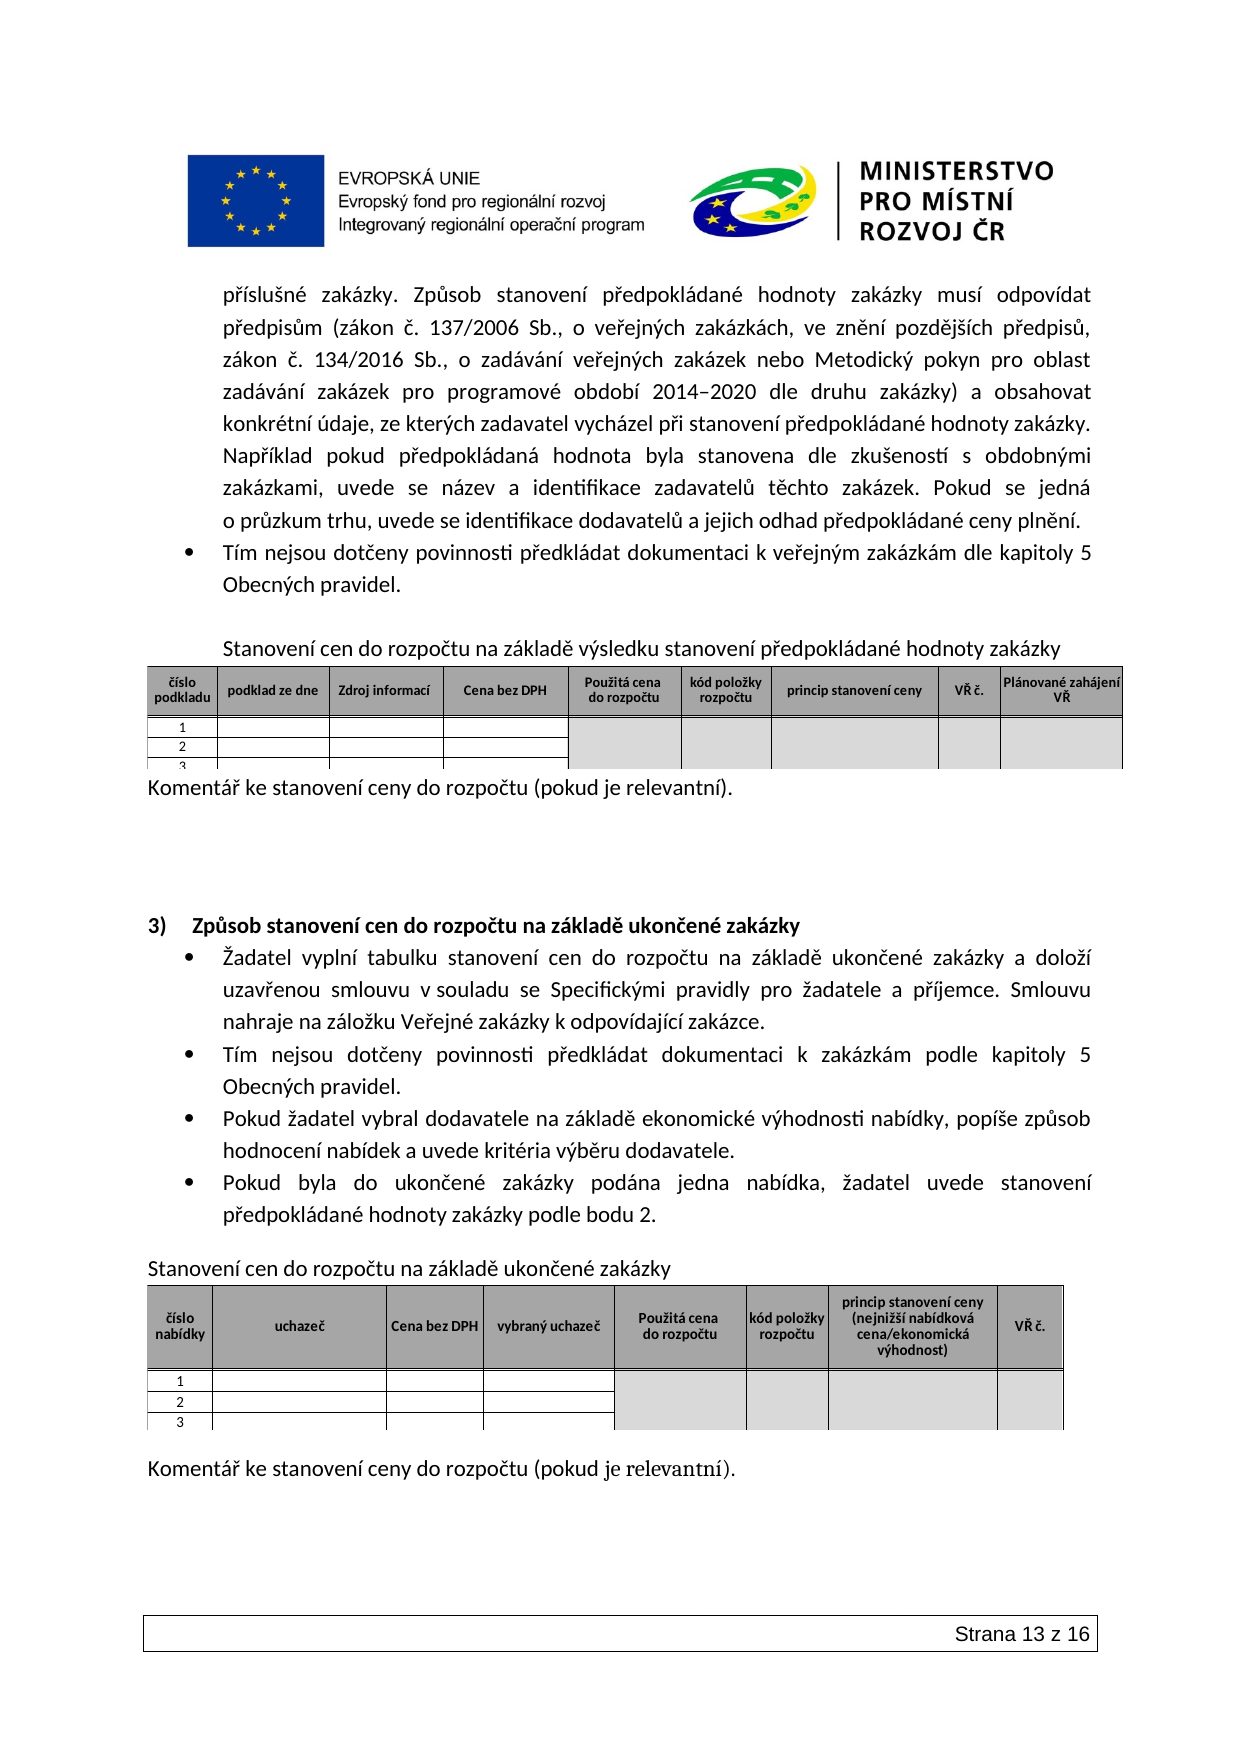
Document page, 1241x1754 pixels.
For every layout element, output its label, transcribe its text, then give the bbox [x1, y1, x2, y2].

list Komentář ke stanovení ceny do rozpočtu (pokud je relevantní). [148, 773, 1093, 801]
list Pokud byla do ukončené zakázky podána jedna nabídka, žadatel uvede stanovení předpokládané hodnoty zakázky podle bodu 2. [185, 1168, 1093, 1229]
text Stanovení cen do rozpočtu na základě ukončené zakázky [148, 1254, 1093, 1429]
list Tím nejsou dotčeny povinnosti předkládat dokumentaci k zakázkám podle kapitoly 5 Obecných pravidel. [185, 1040, 1093, 1100]
list Žadatel vyplní tabulku stanovení cen do rozpočtu na základě ukončené zakázky a doloží uzavřenou smlouvu v souladu se Specifickými pravidly pro žadatele a příjemce. Smlouvu nahraje na záložku Veřejné zakázky k odpovídající zakázce. [185, 943, 1093, 1036]
list Tím nejsou dotčeny povinnosti předkládat dokumentaci k veřejným zakázkám dle kapitoly 5 Obecných pravidel. [185, 538, 1093, 598]
list Pokud žadatel vybral dodavatele na základě ekonomické výhodnosti nabídky, popíše způsob hodnocení nabídek a uvede kritéria výběru dodavatele. [185, 1104, 1093, 1164]
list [185, 148, 1093, 534]
list Stanovení cen do rozpočtu na základě výsledku stanovení předpokládané hodnoty zakázky [223, 634, 1093, 662]
list Způsob stanovení cen do rozpočtu na základě ukončené zakázky [148, 911, 1093, 939]
picture [157, 123, 1083, 277]
text Komentář ke stanovení ceny do rozpočtu (pokud je relevantní). [148, 1454, 1093, 1482]
